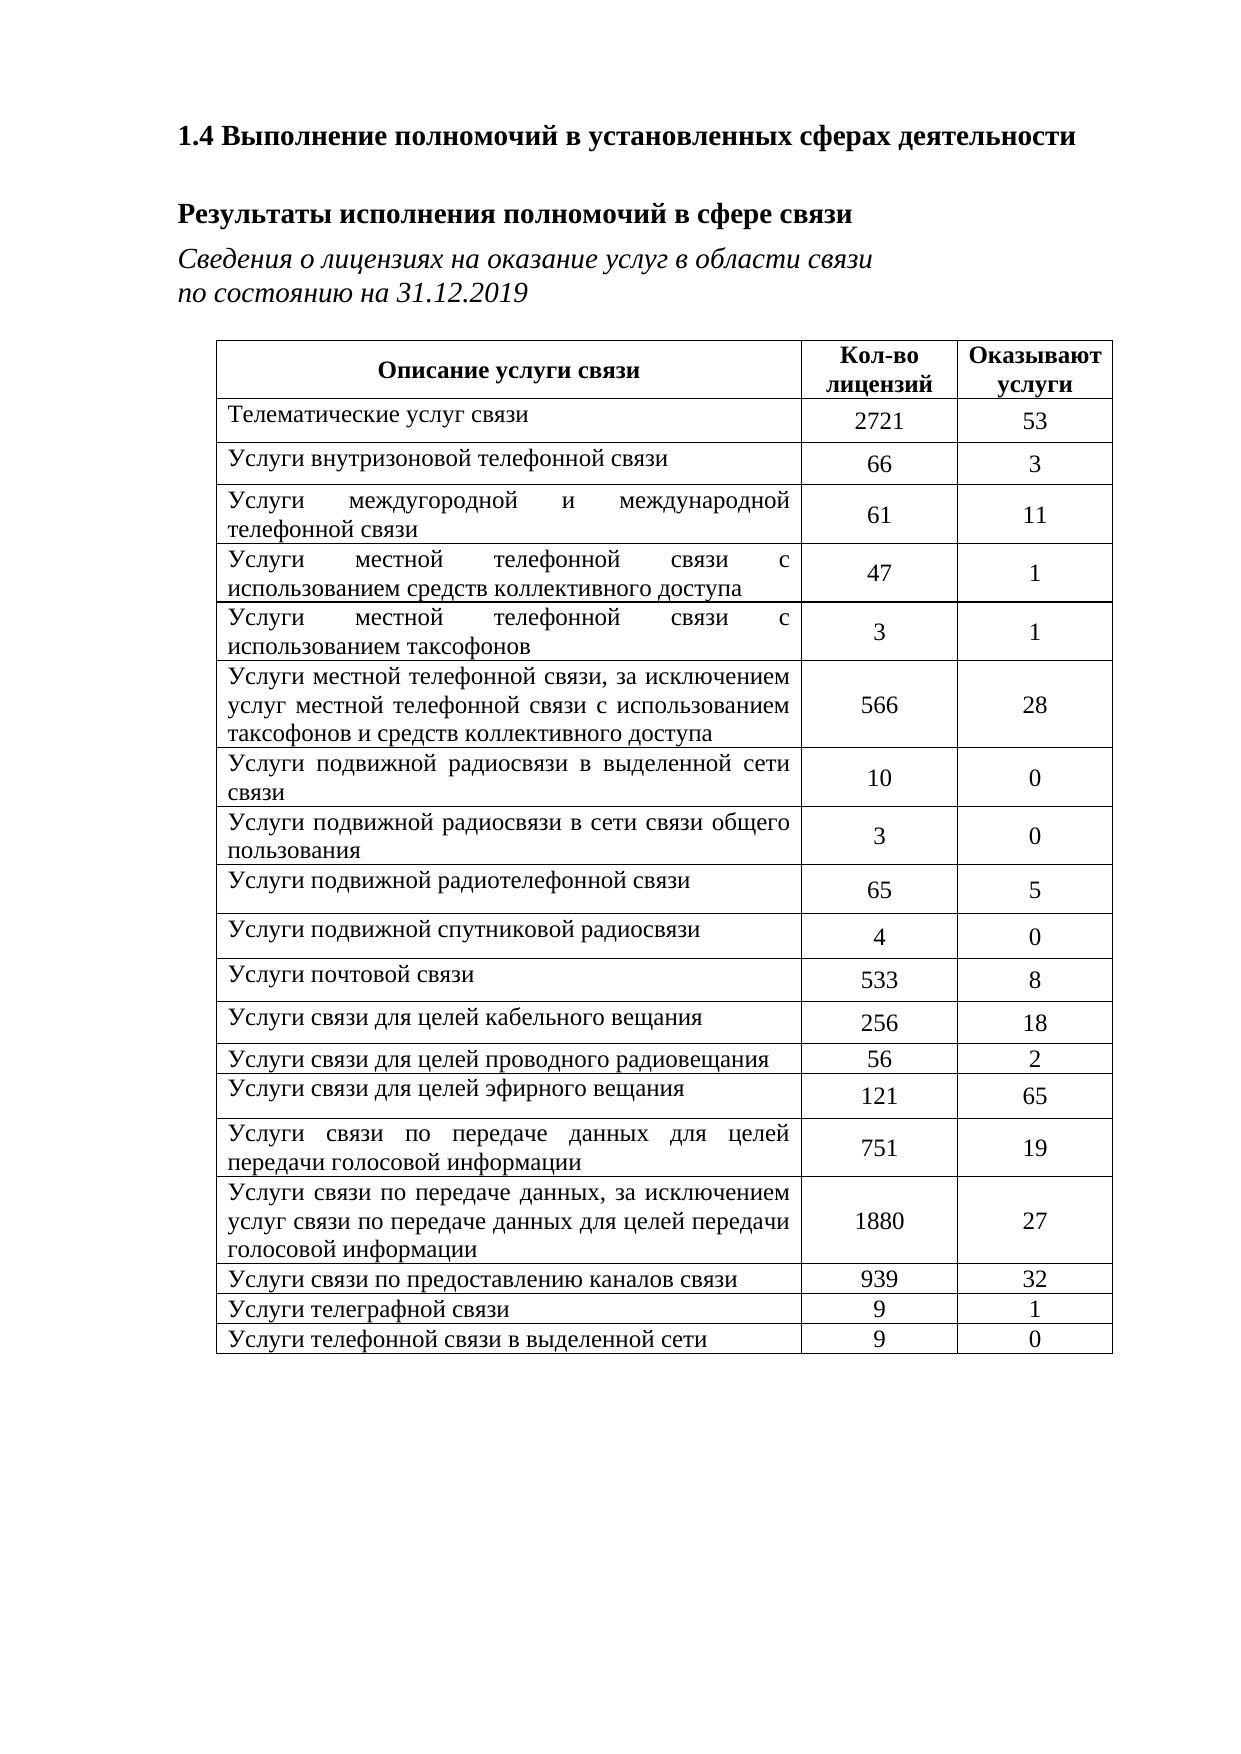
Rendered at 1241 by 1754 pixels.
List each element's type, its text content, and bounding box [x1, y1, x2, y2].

table_cell Услуги подвижной радиосвязи в выделенной сети связи [217, 748, 801, 806]
table_cell 61 [802, 485, 957, 543]
table_cell 27 [958, 1177, 1112, 1263]
table_cell 10 [802, 748, 957, 806]
table_cell Услуги связи по передаче данных для целей передачи голосовой информации [217, 1119, 801, 1176]
table_cell 8 [958, 959, 1112, 1001]
table_cell 47 [802, 544, 957, 601]
table_cell 11 [958, 485, 1112, 543]
table_header Описание услуги связи [217, 341, 801, 398]
table_cell Услуги связи для целей кабельного вещания [217, 1002, 801, 1043]
table_cell Услуги местной телефонной связи с использованием таксофонов [217, 603, 801, 660]
table_cell Услуги почтовой связи [217, 959, 801, 1001]
table_cell 18 [958, 1002, 1112, 1043]
table_cell Услуги связи для целей эфирного вещания [217, 1074, 801, 1117]
table_cell Услуги подвижной спутниковой радиосвязи [217, 914, 801, 958]
table_cell 1 [958, 1294, 1112, 1323]
table_cell 4 [802, 914, 957, 958]
table_cell 65 [958, 1074, 1112, 1117]
table_cell 533 [802, 959, 957, 1001]
table_cell 66 [802, 443, 957, 484]
table_cell 1 [958, 544, 1112, 601]
table_cell 256 [802, 1002, 957, 1043]
table_cell 2721 [802, 399, 957, 442]
table_cell 0 [958, 807, 1112, 864]
table_cell Услуги связи по предоставлению каналов связи [217, 1264, 801, 1293]
table_cell 1880 [802, 1177, 957, 1263]
table_cell Услуги подвижной радиотелефонной связи [217, 865, 801, 913]
table_cell 28 [958, 661, 1112, 747]
table_cell Телематические услуг связи [217, 399, 801, 442]
table_cell 0 [958, 914, 1112, 958]
table_cell 32 [958, 1264, 1112, 1293]
text по состоянию на 31.12.2019 [177, 275, 1152, 308]
table_cell 121 [802, 1074, 957, 1117]
text Результаты исполнения полномочий в сфере связи [177, 196, 1152, 230]
table_header Оказывают услуги [958, 341, 1112, 398]
table_cell 1 [958, 603, 1112, 660]
table_cell 19 [958, 1119, 1112, 1176]
table_cell 56 [802, 1044, 957, 1072]
table_cell Услуги связи для целей проводного радиовещания [217, 1044, 801, 1072]
table_header Кол-во лицензий [802, 341, 957, 398]
table_cell 3 [958, 443, 1112, 484]
table_cell Услуги местной телефонной связи с использованием средств коллективного доступа [217, 544, 801, 601]
table_cell 65 [802, 865, 957, 913]
text 1.4 Выполнение полномочий в установленных сферах деятельности [177, 118, 1152, 152]
table_cell 751 [802, 1119, 957, 1176]
text Сведения о лицензиях на оказание услуг в области связи [177, 241, 1152, 275]
table_cell Услуги местной телефонной связи, за исключением услуг местной телефонной связи с использованием таксофонов и средств коллективного доступа [217, 661, 801, 747]
table_cell Услуги междугородной и международной телефонной связи [217, 485, 801, 543]
table_cell Услуги телеграфной связи [217, 1294, 801, 1323]
table_cell 2 [958, 1044, 1112, 1072]
table_cell 0 [958, 748, 1112, 806]
table_cell 3 [802, 807, 957, 864]
table_cell 9 [802, 1294, 957, 1323]
table_cell Услуги связи по передаче данных, за исключением услуг связи по передаче данных для целей передачи голосовой информации [217, 1177, 801, 1263]
table_cell Услуги подвижной радиосвязи в сети связи общего пользования [217, 807, 801, 864]
table_cell 5 [958, 865, 1112, 913]
table_cell 3 [802, 603, 957, 660]
table_cell Услуги внутризоновой телефонной связи [217, 443, 801, 484]
table_cell 53 [958, 399, 1112, 442]
table_cell 0 [958, 1324, 1112, 1353]
table_cell 939 [802, 1264, 957, 1293]
table_cell 566 [802, 661, 957, 747]
table_cell Услуги телефонной связи в выделенной сети [217, 1324, 801, 1353]
table_cell 9 [802, 1324, 957, 1353]
